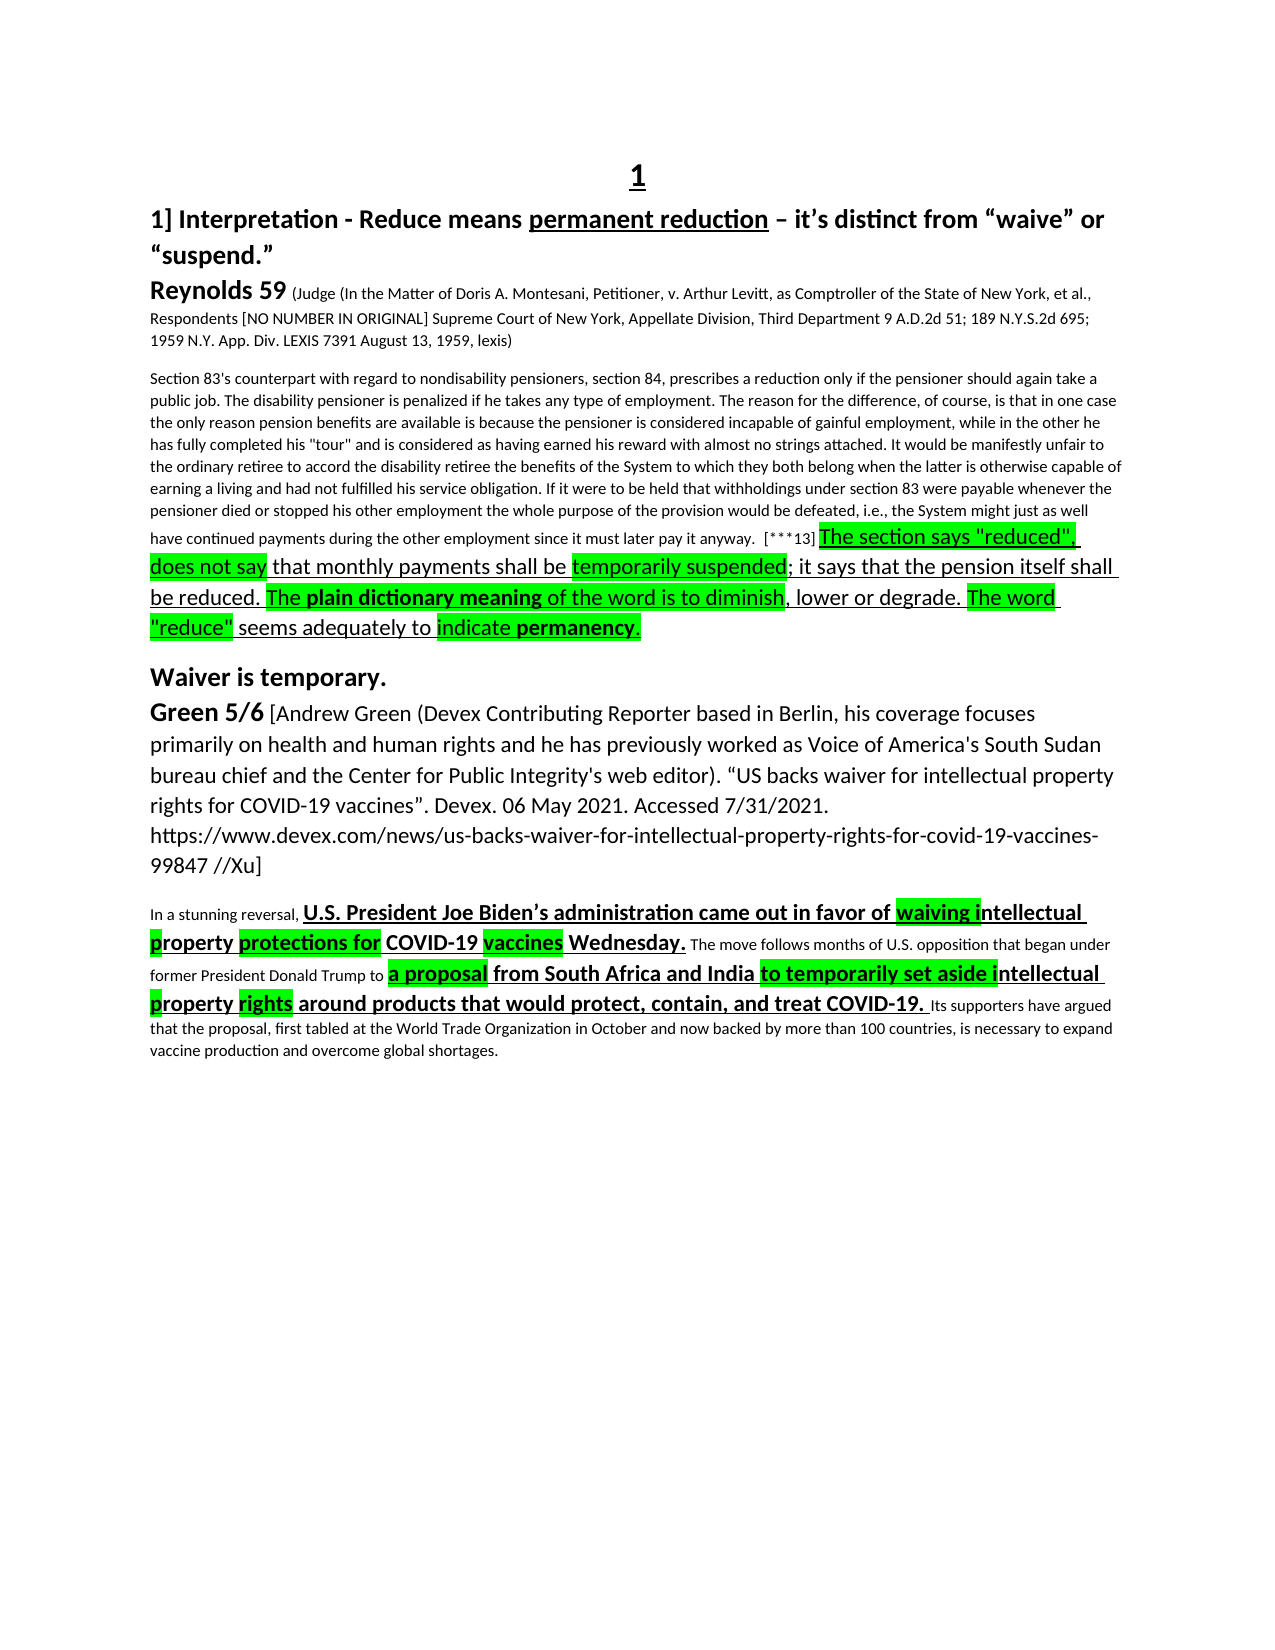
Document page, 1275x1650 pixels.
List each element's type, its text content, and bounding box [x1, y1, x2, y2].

subtitle Waiver is temporary. [150, 660, 1125, 693]
text In a stunning reversal, U.S. President Joe Biden’s administration came out in favor of waiving intellectual property protections for COVID-19 vaccines Wednesday. The move follows months of U.S. opposition that began under former President Donald Trump to a proposal from South Africa and India to temporarily set aside intellectual property rights around products that would protect, contain, and treat COVID-19. Its supporters have argued that the proposal, first tabled at the World Trade Organization in October and now backed by more than 100 countries, is necessary to expand vaccine production and overcome global shortages. [150, 898, 1125, 1061]
subtitle 1] Interpretation - Reduce means permanent reduction – it’s distinct from “waive” or “suspend.” [150, 202, 1125, 271]
subtitle 1 [150, 154, 1125, 195]
text Reynolds 59 (Judge (In the Matter of Doris A. Montesani, Petitioner, v. Arthur Levitt, as Comptroller of the State of New York, et al., Respondents [NO NUMBER IN ORIGINAL] Supreme Court of New York, Appellate Division, Third Department 9 A.D.2d 51; 189 N.Y.S.2d 695; 1959 N.Y. App. Div. LEXIS 7391 August 13, 1959, lexis) [150, 273, 1125, 350]
text Green 5/6 [Andrew Green (Devex Contributing Reporter based in Berlin, his coverage focuses primarily on health and human rights and he has previously worked as Voice of America's South Sudan bureau chief and the Center for Public Integrity's web editor). “US backs waiver for intellectual property rights for COVID-19 vaccines”. Devex. 06 May 2021. Accessed 7/31/2021. https://www.devex.com/news/us-backs-waiver-for-intellectual-property-rights-for-covid-19-vaccines-99847 //Xu] [150, 695, 1125, 879]
text Section 83's counterpart with regard to nondisability pensioners, section 84, prescribes a reduction only if the pensioner should again take a public job. The disability pensioner is penalized if he takes any type of employment. The reason for the difference, of course, is that in one case the only reason pension benefits are available is because the pensioner is considered incapable of gainful employment, while in the other he has fully completed his "tour" and is considered as having earned his reward with almost no strings attached. It would be manifestly unfair to the ordinary retiree to accord the disability retiree the benefits of the System to which they both belong when the latter is otherwise capable of earning a living and had not fulfilled his service obligation. If it were to be held that withholdings under section 83 were payable whenever the pensioner died or stopped his other employment the whole purpose of the provision would be defeated, i.e., the System might just as well have continued payments during the other employment since it must later pay it anyway. [***13] The section says "reduced", does not say that monthly payments shall be temporarily suspended; it says that the pension itself shall be reduced. The plain dictionary meaning of the word is to diminish, lower or degrade. The word "reduce" seems adequately to indicate permanency. [150, 368, 1125, 641]
